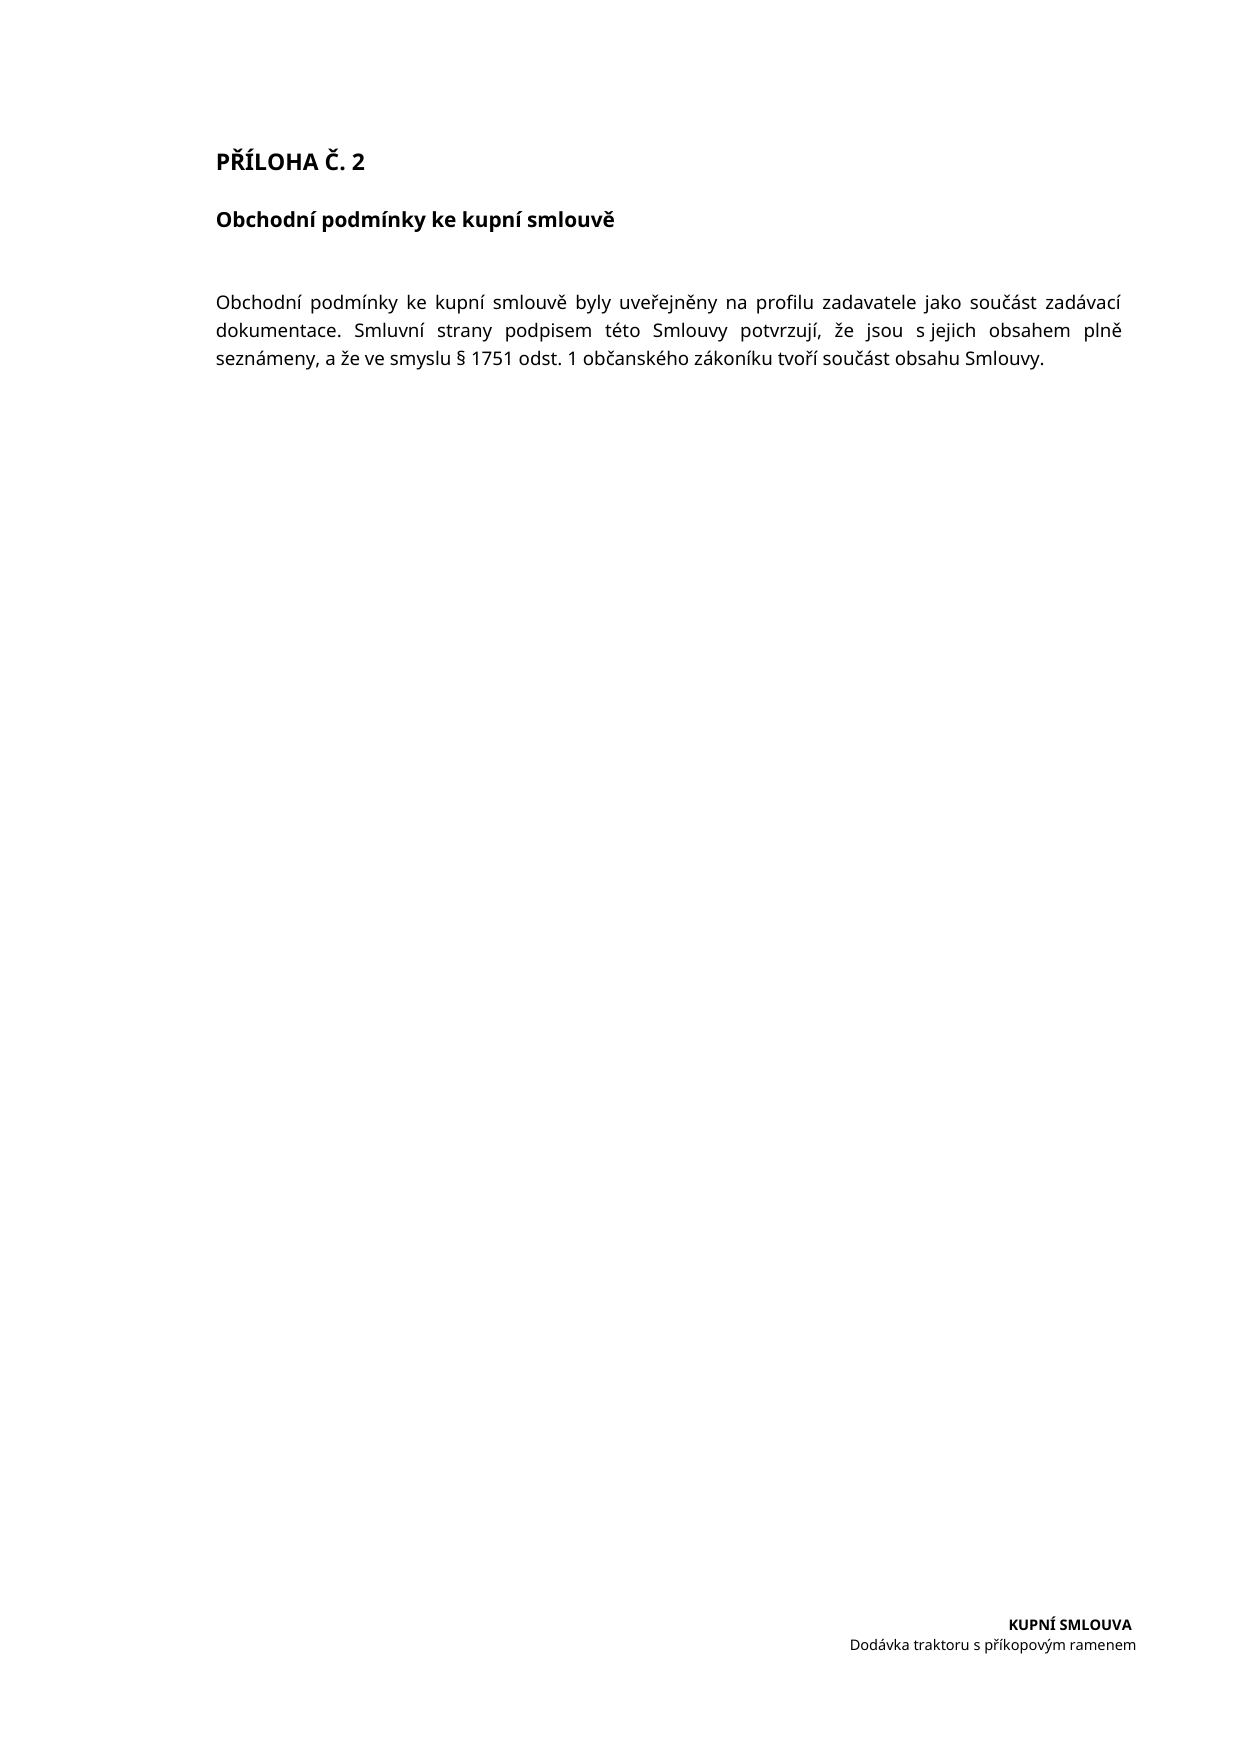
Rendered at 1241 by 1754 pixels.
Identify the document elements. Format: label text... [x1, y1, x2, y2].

text Obchodní podmínky ke kupní smlouvě byly uveřejněny na profilu zadavatele jako součást zadávací dokumentace. Smluvní strany podpisem této Smlouvy potvrzují, že jsou s jejich obsahem plně seznámeny, a že ve smyslu § 1751 odst. 1 občanského zákoníku tvoří součást obsahu Smlouvy. [216, 289, 1122, 371]
text Obchodní podmínky ke kupní smlouvě [216, 205, 1122, 233]
text Příloha č. 2 [216, 146, 1122, 177]
